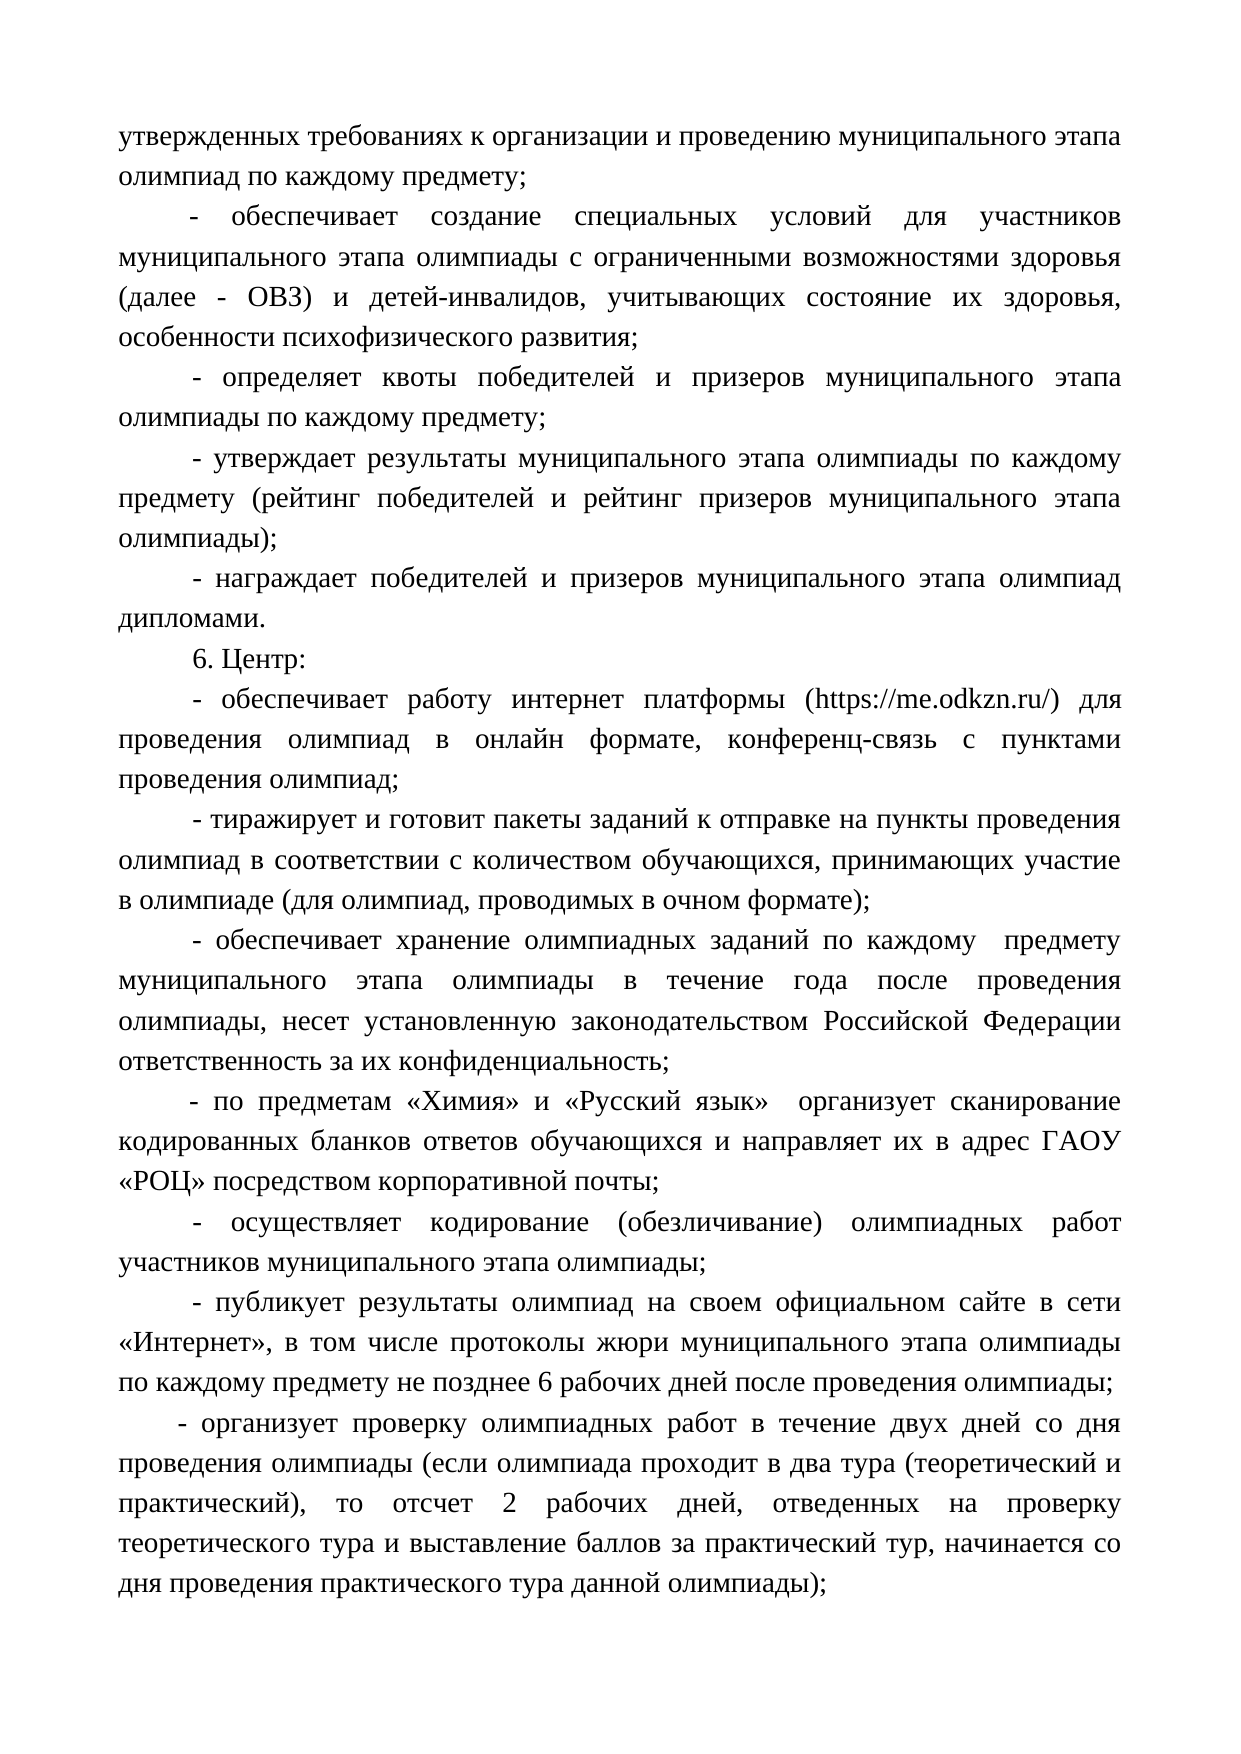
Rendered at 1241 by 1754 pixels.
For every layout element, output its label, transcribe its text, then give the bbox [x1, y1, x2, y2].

text - публикует результаты олимпиад на своем официальном сайте в сети «Интернет», в том числе протоколы жюри муниципального этапа олимпиады по каждому предмету не позднее 6 рабочих дней после проведения олимпиады; [118, 1284, 1122, 1398]
text - обеспечивает создание специальных условий для участников муниципального этапа олимпиады с ограниченными возможностями здоровья (далее - ОВЗ) и детей-инвалидов, учитывающих состояние их здоровья, особенности психофизического развития; [118, 198, 1122, 353]
text - определяет квоты победителей и призеров муниципального этапа олимпиады по каждому предмету; [118, 359, 1122, 433]
text - организует проверку олимпиадных работ в течение двух дней со дня проведения олимпиады (если олимпиада проходит в два тура (теоретический и практический), то отсчет 2 рабочих дней, отведенных на проверку теоретического тура и выставление баллов за практический тур, начинается со дня проведения практического тура данной олимпиады); [118, 1405, 1122, 1599]
text - обеспечивает хранение олимпиадных заданий по каждому предмету муниципального этапа олимпиады в течение года после проведения олимпиады, несет установленную законодательством Российской Федерации ответственность за их конфиденциальность; [118, 922, 1122, 1076]
text - утверждает результаты муниципального этапа олимпиады по каждому предмету (рейтинг победителей и рейтинг призеров муниципального этапа олимпиады); [118, 440, 1122, 554]
text - осуществляет кодирование (обезличивание) олимпиадных работ участников муниципального этапа олимпиады; [118, 1204, 1122, 1277]
text - тиражирует и готовит пакеты заданий к отправке на пункты проведения олимпиад в соответствии с количеством обучающихся, принимающих участие в олимпиаде (для олимпиад, проводимых в очном формате); [118, 802, 1122, 916]
text 6. Центр: [118, 641, 1122, 674]
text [118, 118, 1122, 192]
text - обеспечивает работу интернет платформы (https://me.odkzn.ru/) для проведения олимпиад в онлайн формате, конференц-связь с пунктами проведения олимпиад; [118, 681, 1122, 795]
text - награждает победителей и призеров муниципального этапа олимпиад дипломами. [118, 560, 1122, 634]
text - по предметам «Химия» и «Русский язык» организует сканирование кодированных бланков ответов обучающихся и направляет их в адрес ГАОУ «РОЦ» посредством корпоративной почты; [118, 1083, 1122, 1197]
